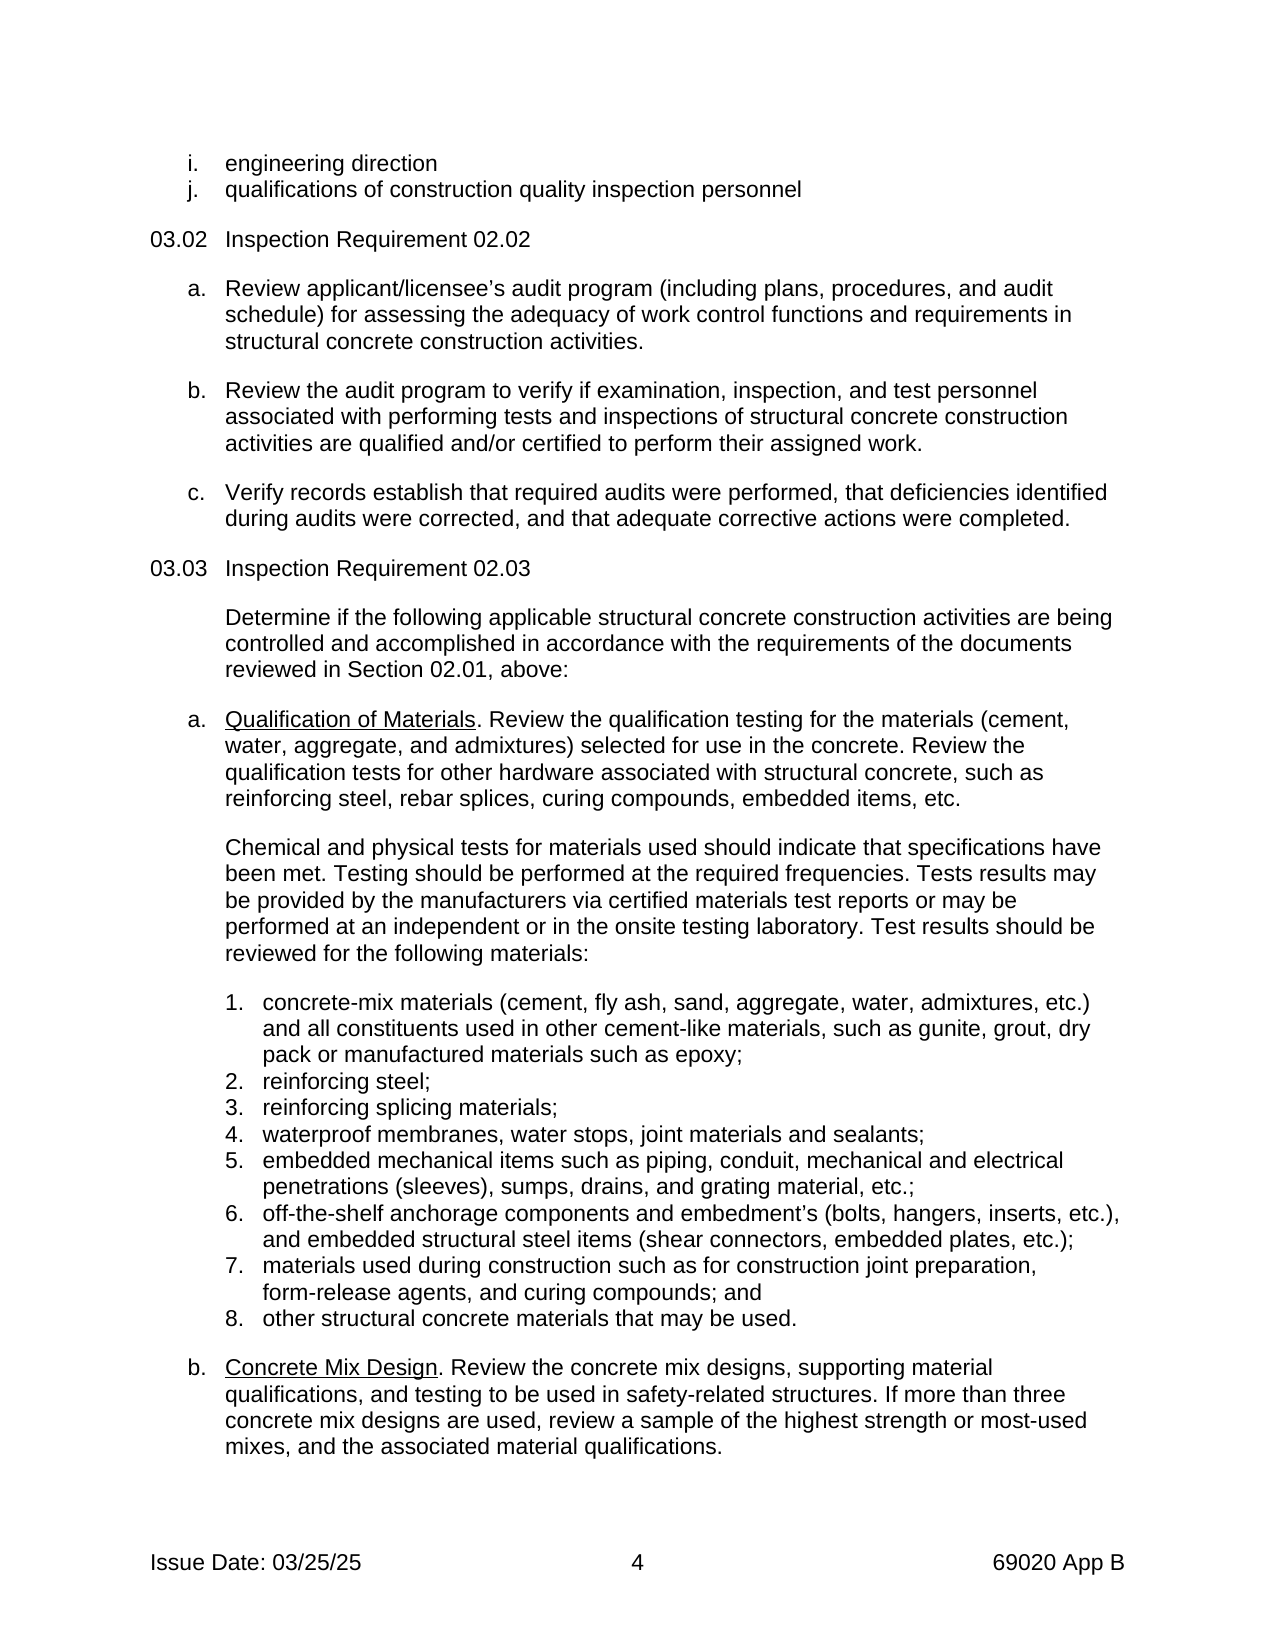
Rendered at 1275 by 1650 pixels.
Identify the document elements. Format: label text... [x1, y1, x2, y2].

list waterproof membranes, water stops, joint materials and sealants; [225, 1121, 1125, 1147]
text Chemical and physical tests for materials used should indicate that specifications have been met. Testing should be performed at the required frequencies. Tests results may be provided by the manufacturers via certified materials test reports or may be performed at an independent or in the onsite testing laboratory. Test results should be reviewed for the following materials: [225, 834, 1125, 966]
list materials used during construction such as for construction joint preparation, form-release agents, and curing compounds; and [225, 1252, 1125, 1305]
list off-the-shelf anchorage components and embedment’s (bolts, hangers, inserts, etc.), and embedded structural steel items (shear connectors, embedded plates, etc.); [225, 1199, 1125, 1252]
list Verify records establish that required audits were performed, that deficiencies identified during audits were corrected, and that adequate corrective actions were completed. [187, 479, 1125, 532]
list reinforcing steel; [225, 1068, 1125, 1094]
list Concrete Mix Design. Review the concrete mix designs, supporting material qualifications, and testing to be used in safety-related structures. If more than three concrete mix designs are used, review a sample of the highest strength or most-used mixes, and the associated material qualifications. [187, 1354, 1125, 1460]
list Review the audit program to verify if examination, inspection, and test personnel associated with performing tests and inspections of structural concrete construction activities are qualified and/or certified to perform their assigned work. [187, 377, 1125, 456]
list engineering direction [187, 150, 1125, 176]
list qualifications of construction quality inspection personnel [187, 176, 1125, 203]
list Review applicant/licensee’s audit program (including plans, procedures, and audit schedule) for assessing the adequacy of work control functions and requirements in structural concrete construction activities. [187, 275, 1125, 354]
list Qualification of Materials. Review the qualification testing for the materials (cement, water, aggregate, and admixtures) selected for use in the concrete. Review the qualification tests for other hardware associated with structural concrete, such as reinforcing steel, rebar splices, curing compounds, embedded items, etc. [187, 706, 1125, 811]
list reinforcing splicing materials; [225, 1094, 1125, 1121]
subtitle 03.03 Inspection Requirement 02.03 [150, 554, 1125, 581]
subtitle 03.02 Inspection Requirement 02.02 [150, 226, 1125, 252]
list concrete-mix materials (cement, fly ash, sand, aggregate, water, admixtures, etc.) and all constituents used in other cement-like materials, such as gunite, grout, dry pack or manufactured materials such as epoxy; [225, 989, 1125, 1068]
list embedded mechanical items such as piping, conduit, mechanical and electrical penetrations (sleeves), sumps, drains, and grating material, etc.; [225, 1147, 1125, 1199]
text Determine if the following applicable structural concrete construction activities are being controlled and accomplished in accordance with the requirements of the documents reviewed in Section 02.01, above: [225, 604, 1125, 683]
list other structural concrete materials that may be used. [225, 1305, 1125, 1331]
